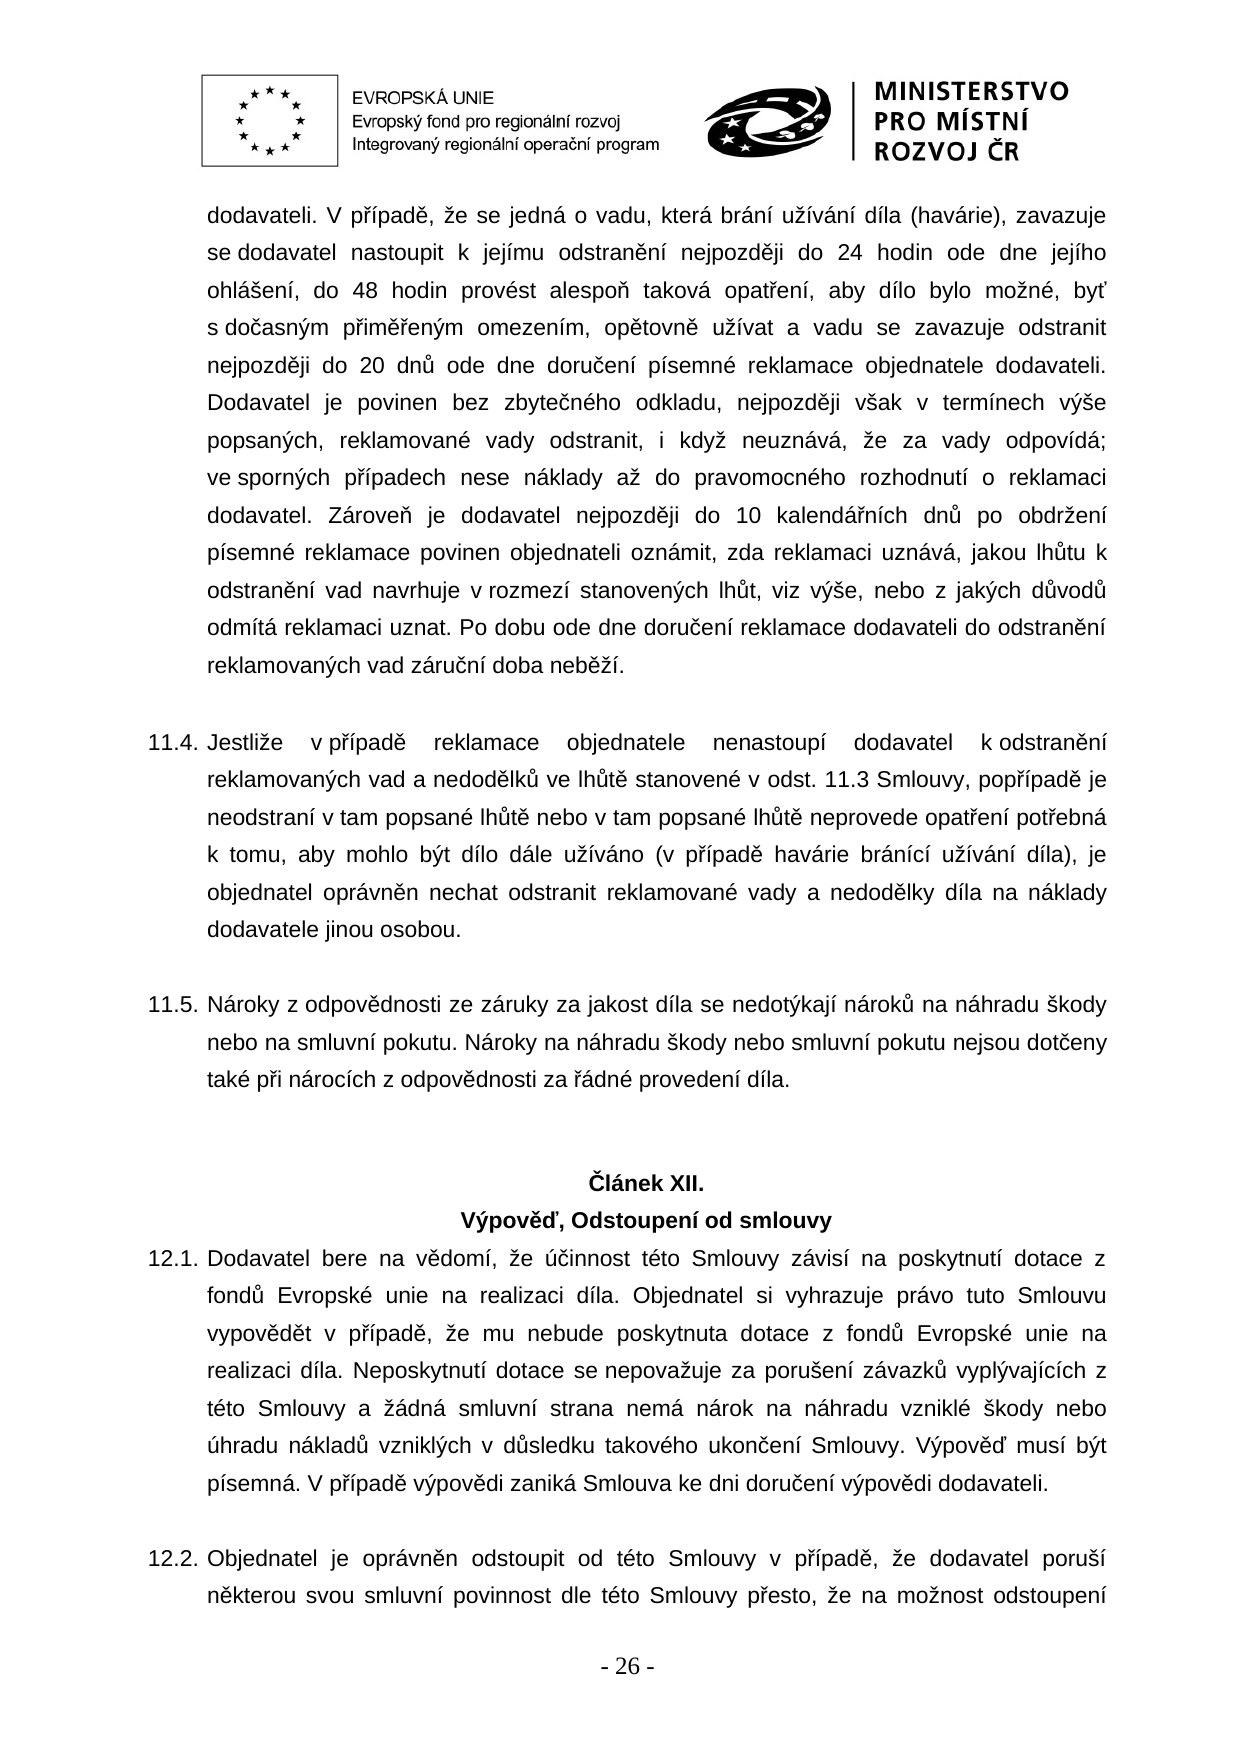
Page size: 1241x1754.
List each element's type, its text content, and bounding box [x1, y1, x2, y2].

text Článek XII. [185, 1159, 1107, 1196]
list Jestliže v případě reklamace objednatele nenastoupí dodavatel k odstranění reklamovaných vad a nedodělků ve lhůtě stanovené v odst. 11.3 Smlouvy, popřípadě je neodstraní v tam popsané lhůtě nebo v tam popsané lhůtě neprovede opatření potřebná k tomu, aby mohlo být dílo dále užíváno (v případě havárie bránící užívání díla), je objednatel oprávněn nechat odstranit reklamované vady a nedodělky díla na náklady dodavatele jinou osobou. [148, 717, 1107, 942]
list Dodavatel bere na vědomí, že účinnost této Smlouvy závisí na poskytnutí dotace z fondů Evropské unie na realizaci díla. Objednatel si vyhrazuje právo tuto Smlouvu vypovědět v případě, že mu nebude poskytnuta dotace z fondů Evropské unie na realizaci díla. Neposkytnutí dotace se nepovažuje za porušení závazků vyplývajících z této Smlouvy a žádná smluvní strana nemá nárok na náhradu vzniklé škody nebo úhradu nákladů vzniklých v důsledku takového ukončení Smlouvy. Výpověď musí být písemná. V případě výpovědi zaniká Smlouva ke dni doručení výpovědi dodavateli. [148, 1234, 1107, 1496]
picture [158, 44, 1097, 191]
text Výpověď, Odstoupení od smlouvy [185, 1196, 1107, 1234]
list Nároky z odpovědnosti ze záruky za jakost díla se nedotýkají nároků na náhradu škody nebo na smluvní pokutu. Nároky na náhradu škody nebo smluvní pokutu nejsou dotčeny také při nárocích z odpovědnosti za řádné provedení díla. [148, 980, 1107, 1092]
